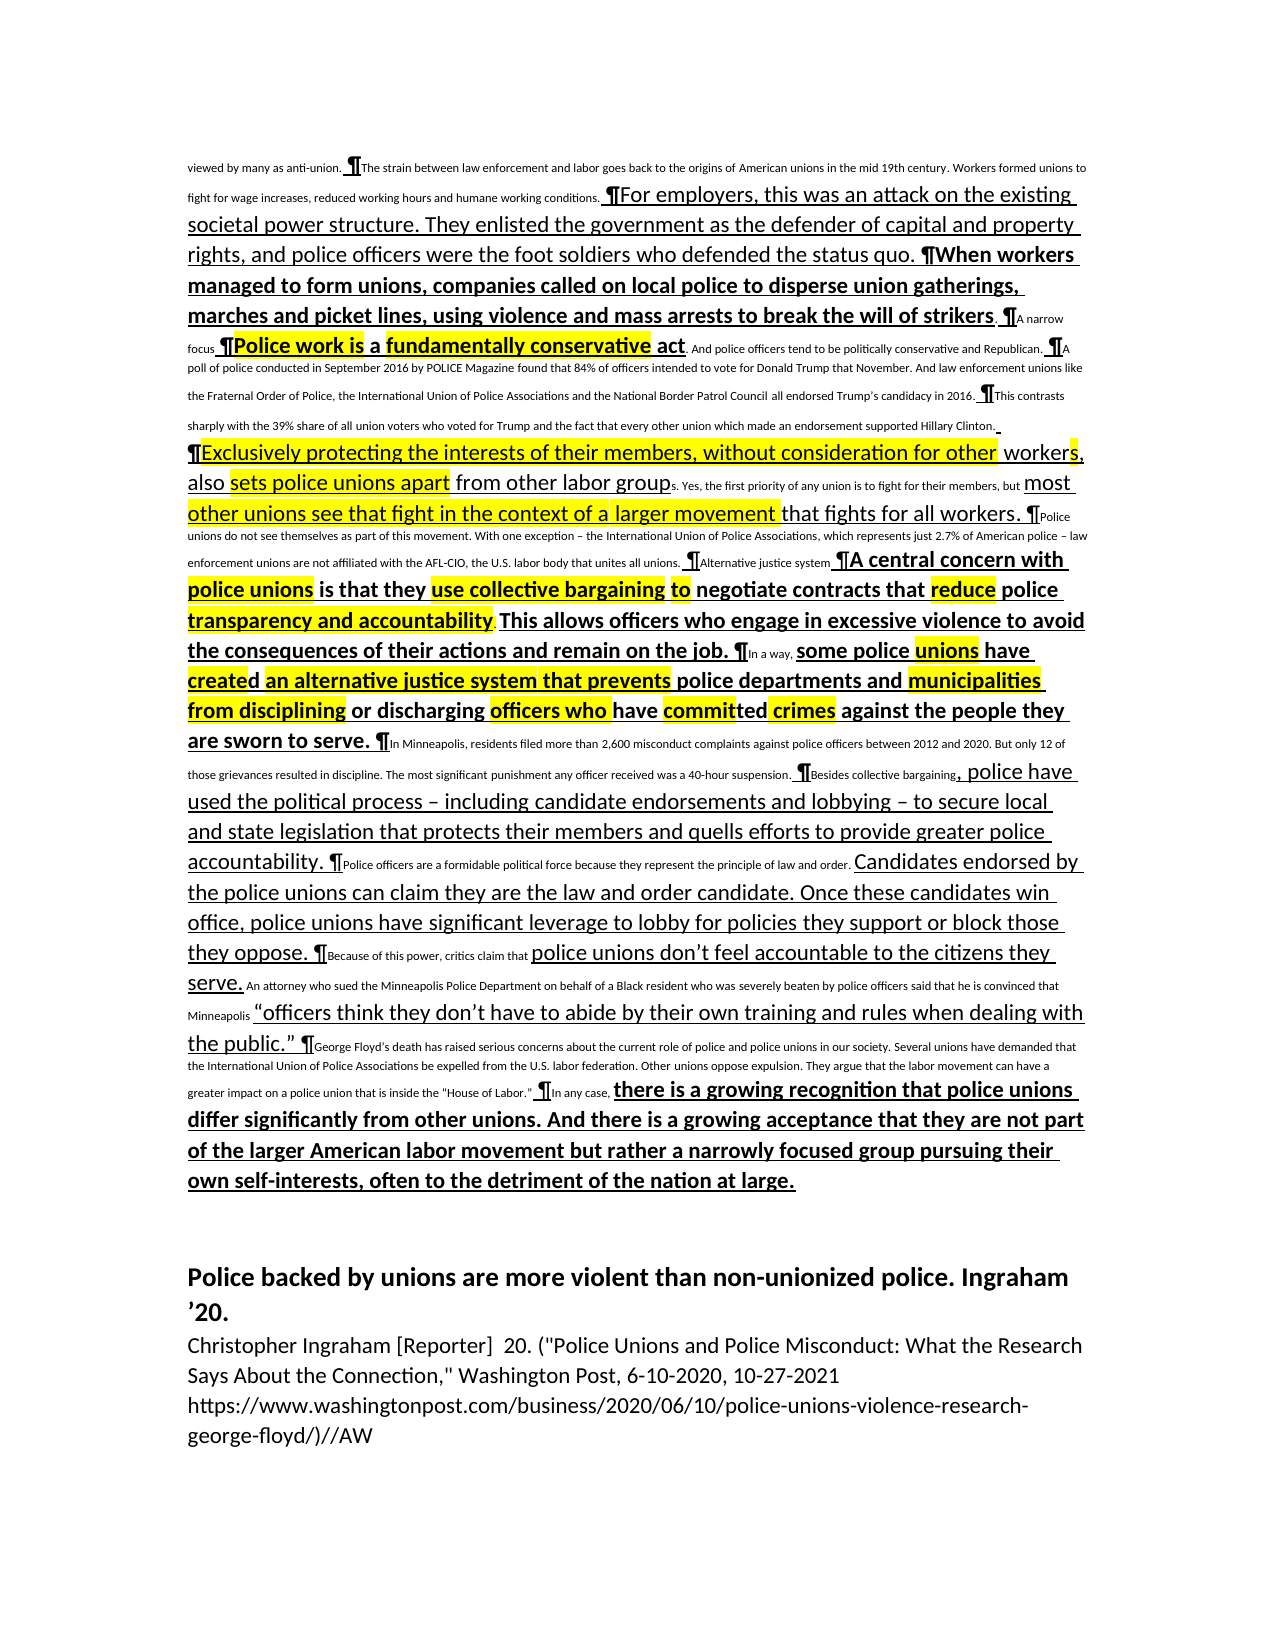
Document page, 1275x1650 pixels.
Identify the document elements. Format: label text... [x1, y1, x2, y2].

text Christopher Ingraham [Reporter] 20. ("Police Unions and Police Misconduct: What the Research Says About the Connection," Washington Post, 6-10-2020, 10-27-2021 https://www.washingtonpost.com/business/2020/06/10/police-unions-violence-research-george-floyd/)//AW [187, 1331, 1087, 1450]
subtitle Police backed by unions are more violent than non-unionized police. Ingraham ’20. [187, 1260, 1087, 1328]
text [187, 150, 1087, 1194]
